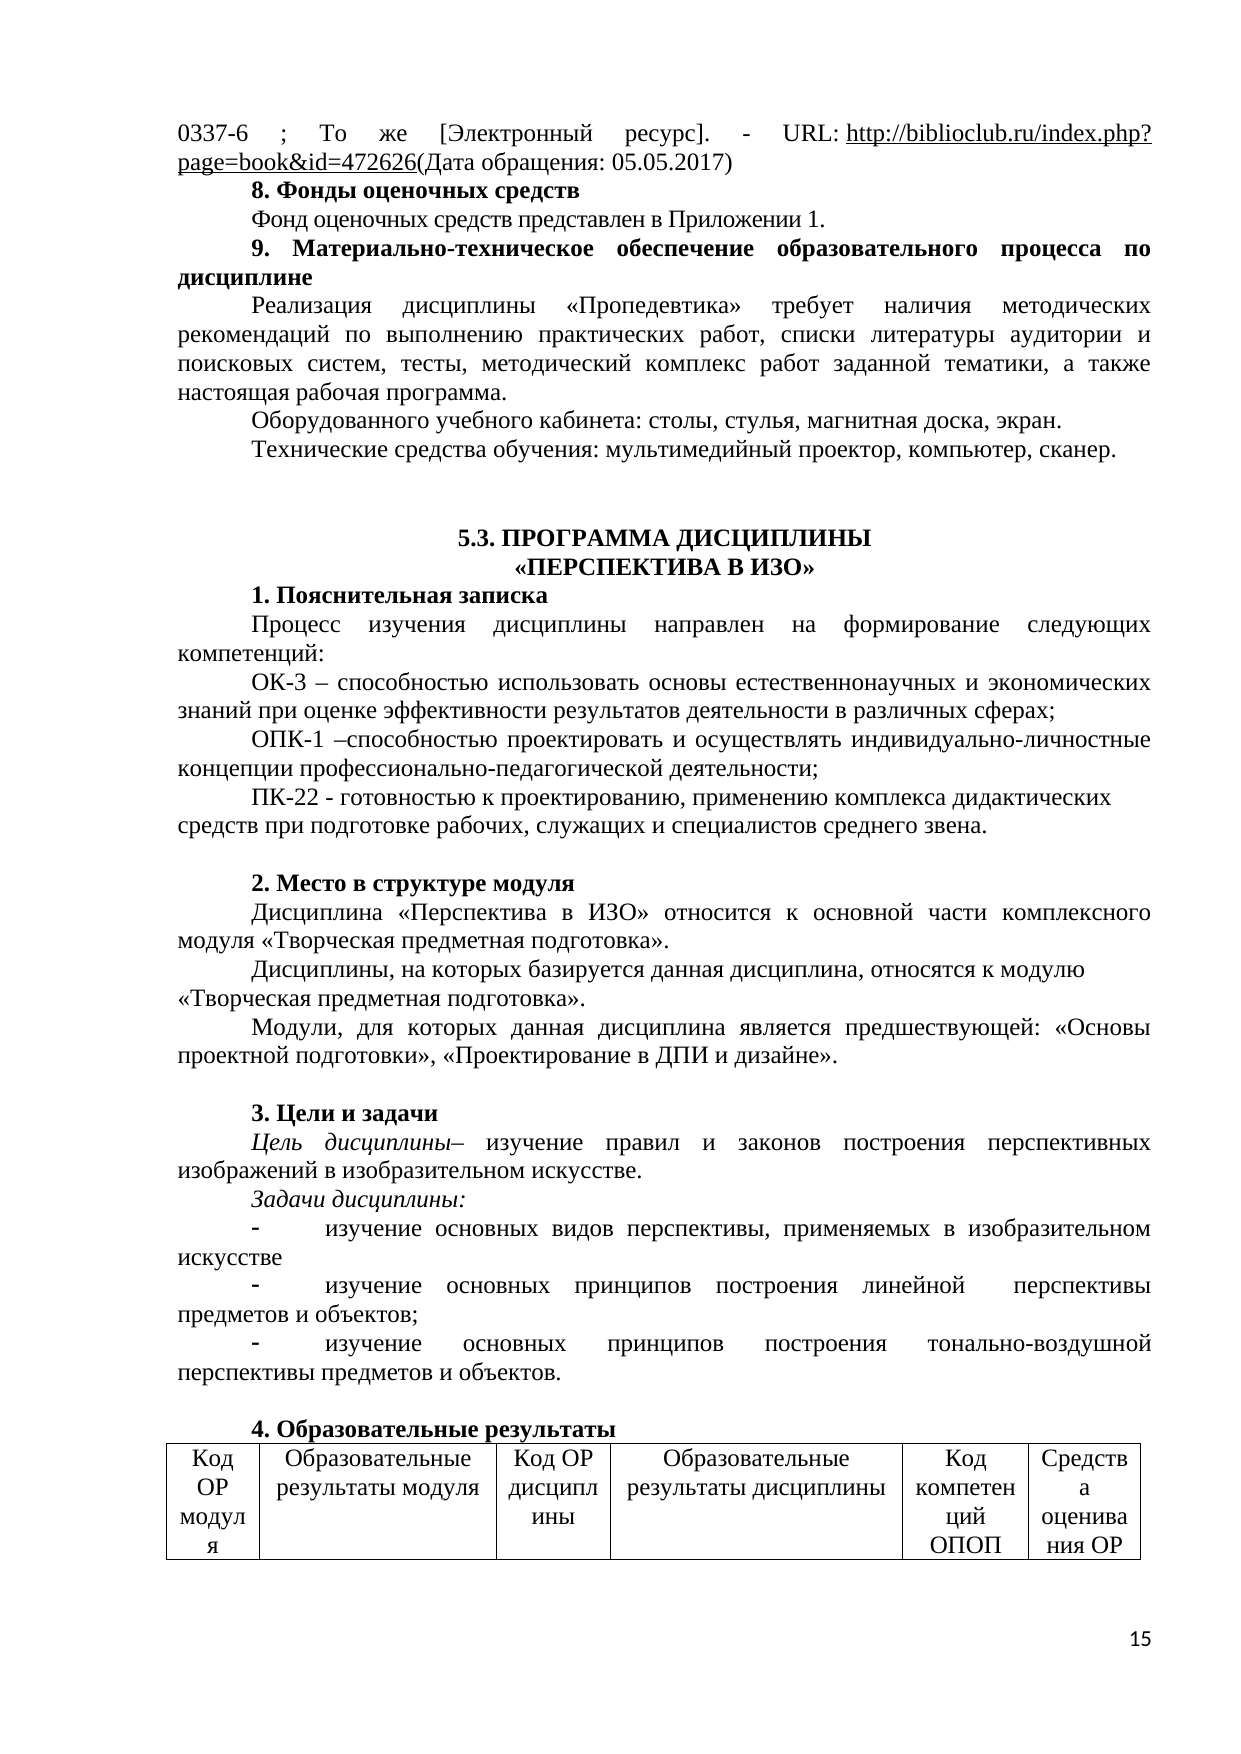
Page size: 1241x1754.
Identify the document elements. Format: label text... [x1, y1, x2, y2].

text Дисциплины, на которых базируется данная дисциплина, относятся к модулю [177, 954, 1152, 983]
list изучение основных принципов построения тонально-воздушной перспективы предметов и объектов. [177, 1328, 1152, 1386]
text ОПК-1 –способностью проектировать и осуществлять индивидуально-личностные концепции профессионально-педагогической деятельности; [177, 724, 1152, 782]
table_header Средства оценивания ОР [1029, 1444, 1140, 1558]
list изучение основных принципов построения линейной перспективы предметов и объектов; [177, 1271, 1152, 1328]
table_header Образовательные результаты модуля [260, 1444, 496, 1558]
text 1. Пояснительная записка [177, 581, 1152, 609]
text Технические средства обучения: мультимедийный проектор, компьютер, сканер. [177, 434, 1152, 463]
text Цель дисциплины– изучение правил и законов построения перспективных изображений в изобразительном искусстве. [177, 1127, 1152, 1184]
table_header Код ОР модуля [167, 1444, 259, 1558]
list изучение основных видов перспективы, применяемых в изобразительном искусстве [177, 1213, 1152, 1271]
table_header Код компетенций ОПОП [903, 1444, 1028, 1558]
text Процесс изучения дисциплины направлен на формирование следующих компетенций: [177, 609, 1152, 667]
text 2. Место в структуре модуля [177, 868, 1152, 897]
table_header Код ОР дисциплины [497, 1444, 610, 1558]
text 4. Образовательные результаты [177, 1414, 1152, 1443]
text «Творческая предметная подготовка». [177, 983, 1152, 1012]
text 9. Материально-техническое обеспечение образовательного процесса по дисциплине [177, 233, 1152, 291]
text Оборудованного учебного кабинета: столы, стулья, магнитная доска, экран. [177, 406, 1152, 434]
text 5.3. ПРОГРАММА ДИСЦИПЛИНЫ [177, 523, 1152, 552]
text Модули, для которых данная дисциплина является предшествующей: «Основы проектной подготовки», «Проектирование в ДПИ и дизайне». [177, 1012, 1152, 1069]
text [177, 118, 1152, 176]
text ОК-3 – способностью использовать основы естественнонаучных и экономических знаний при оценке эффективности результатов деятельности в различных сферах; [177, 667, 1152, 724]
text 8. Фонды оценочных средств [177, 176, 1152, 204]
table_header Образовательные результаты дисциплины [611, 1444, 902, 1558]
text «ПЕРСПЕКТИВА В ИЗО» [177, 552, 1152, 581]
text Дисциплина «Перспектива в ИЗО» относится к основной части комплексного модуля «Творческая предметная подготовка». [177, 897, 1152, 954]
text Реализация дисциплины «Пропедевтика» требует наличия методических рекомендаций по выполнению практических работ, списки литературы аудитории и поисковых систем, тесты, методический комплекс работ заданной тематики, а также настоящая рабочая программа. [177, 291, 1152, 406]
text Задачи дисциплины: [177, 1184, 1152, 1213]
text 3. Цели и задачи [177, 1098, 1152, 1127]
text Фонд оценочных средств представлен в Приложении 1. [177, 204, 1152, 233]
text ПК-22 - готовностью к проектированию, применению комплекса дидактических средств при подготовке рабочих, служащих и специалистов среднего звена. [177, 782, 1152, 839]
